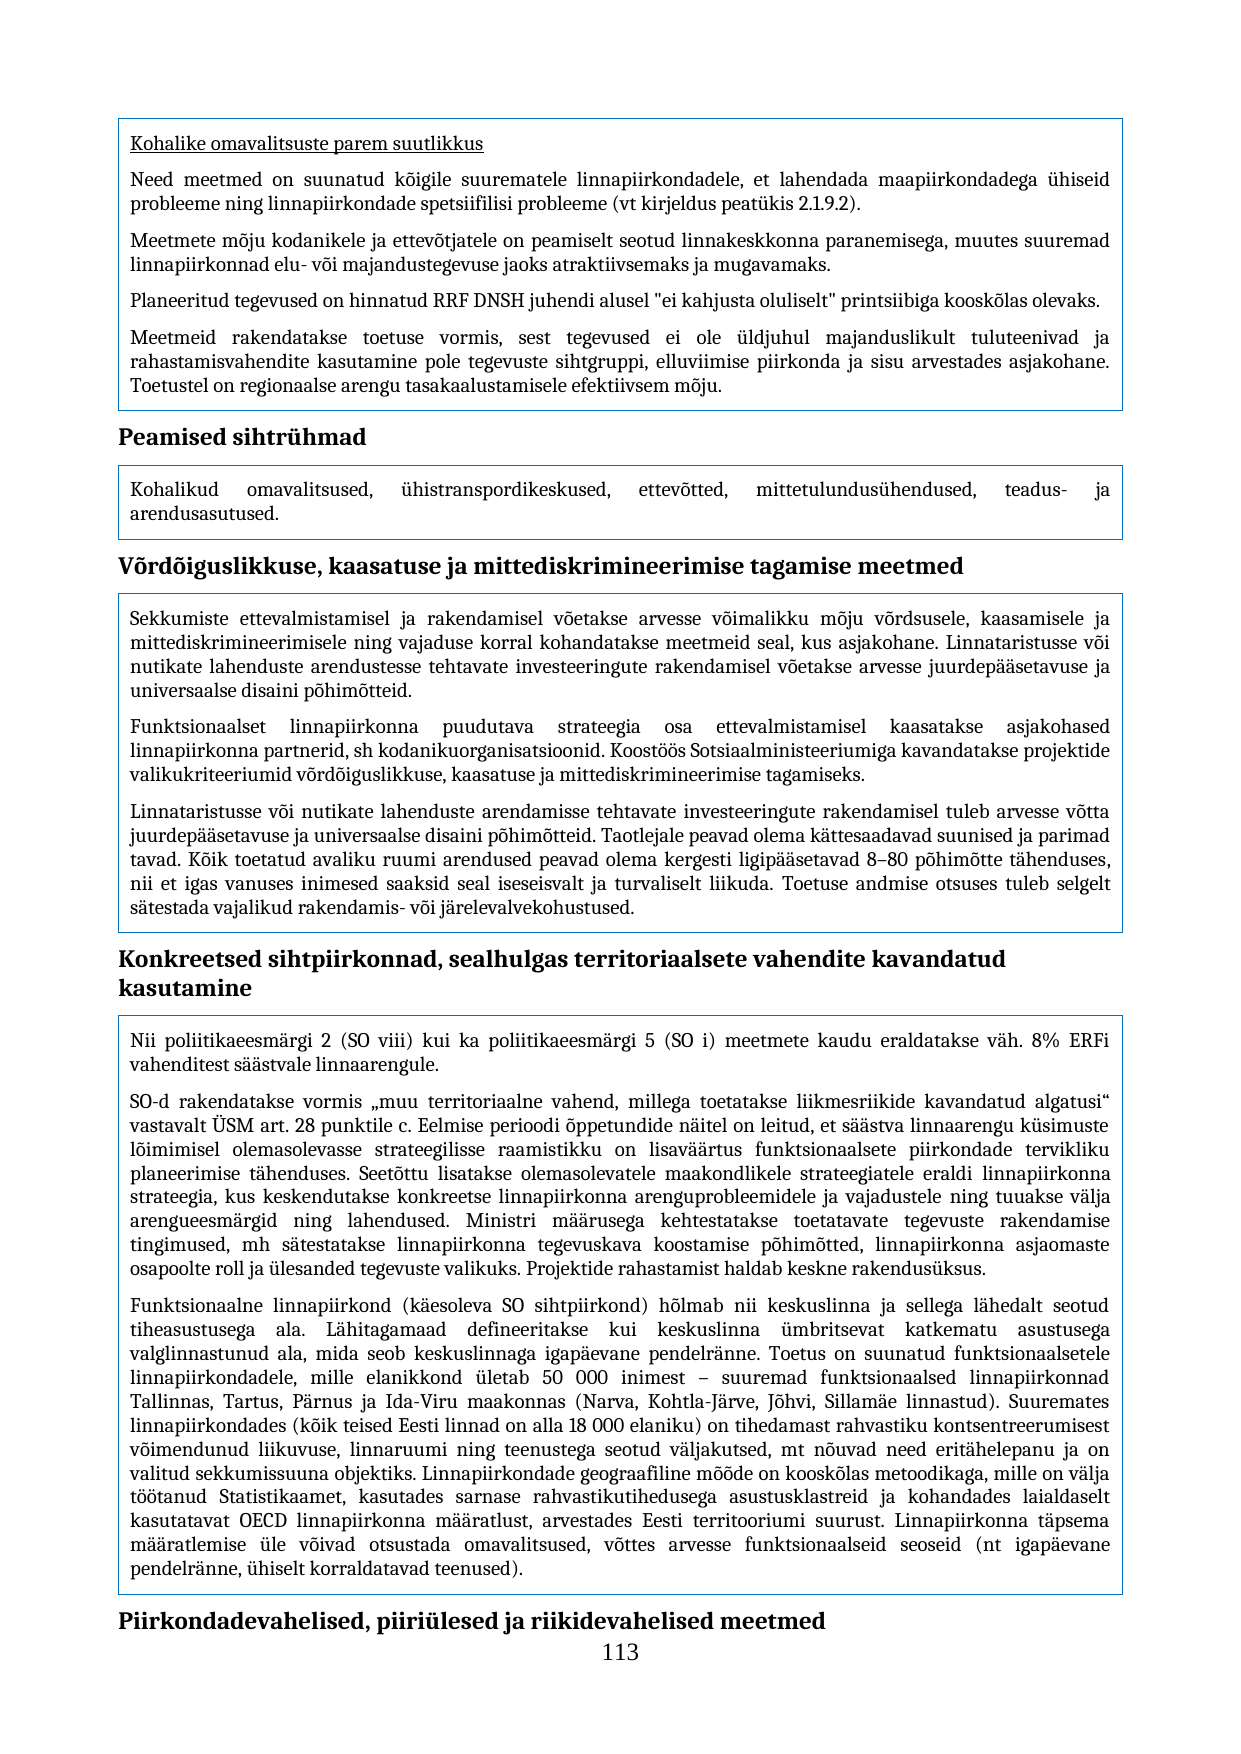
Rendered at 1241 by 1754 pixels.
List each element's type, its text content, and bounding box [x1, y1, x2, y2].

text Võrdõiguslikkuse, kaasatuse ja mittediskrimineerimise tagamise meetmed [118, 552, 1122, 581]
text Peamised sihtrühmad [118, 423, 1122, 452]
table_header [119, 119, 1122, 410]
text Konkreetsed sihtpiirkonnad, sealhulgas territoriaalsete vahendite kavandatud kasutamine [118, 945, 1122, 1003]
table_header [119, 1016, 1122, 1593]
text Piirkondadevahelised, piiriülesed ja riikidevahelised meetmed [118, 1607, 1122, 1636]
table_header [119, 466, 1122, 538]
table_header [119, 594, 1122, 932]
